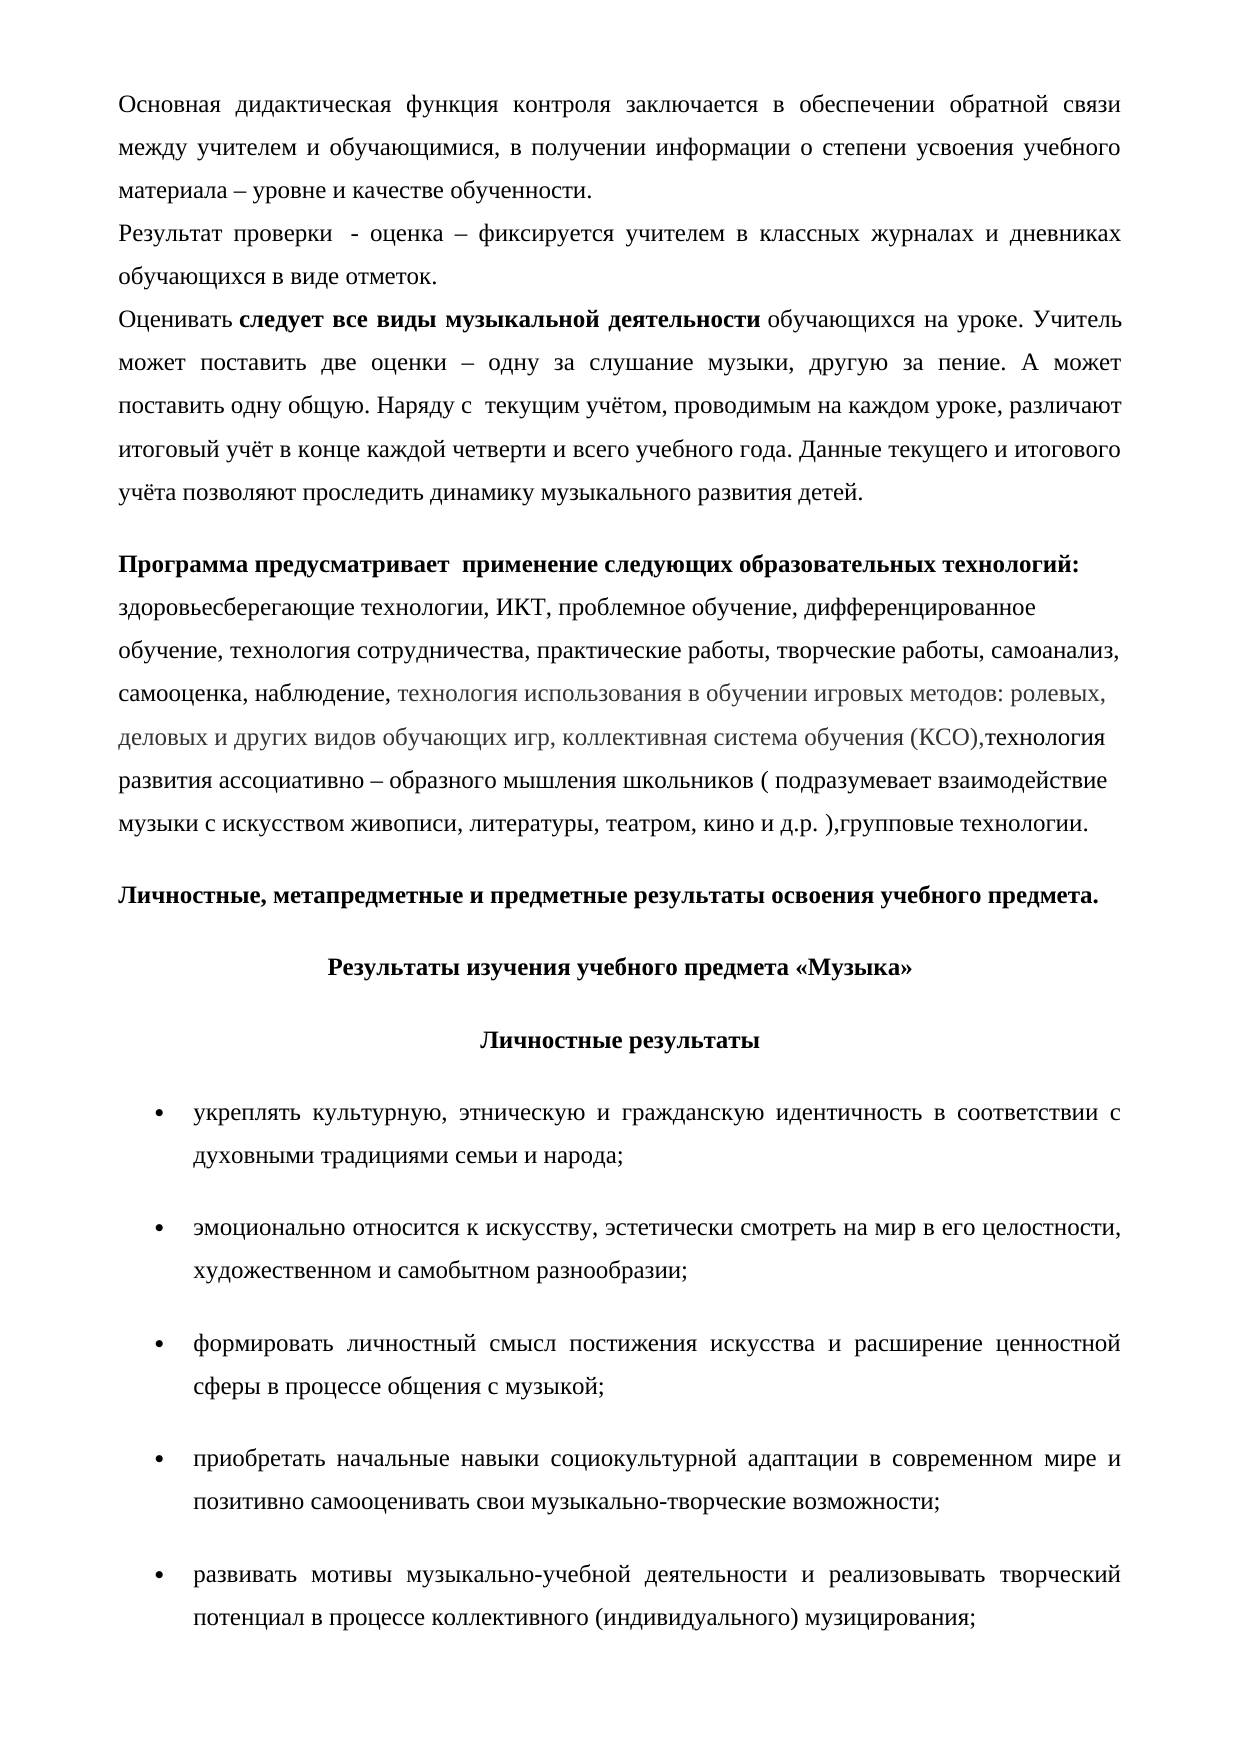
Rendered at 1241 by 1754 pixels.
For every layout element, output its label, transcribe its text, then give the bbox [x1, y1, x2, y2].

text Личностные, метапредметные и предметные результаты освоения учебного предмета. [118, 880, 1122, 909]
text Программа предусматривает применение следующих образовательных технологий: здоровьесберегающие технологии, ИКТ, проблемное обучение, дифференцированное обучение, технология сотрудничества, практические работы, творческие работы, самоанализ, самооценка, наблюдение, технология использования в обучении игровых методов: ролевых, деловых и других видов обучающих игр, коллективная система обучения (КСО),технология развития ассоциативно – образного мышления школьников ( подразумевает взаимодействие музыки с искусством живописи, литературы, театром, кино и д.р. ),групповые технологии. [118, 549, 1122, 837]
list развивать мотивы музыкально-учебной деятельности и реализовывать творческий потенциал в процессе коллективного (индивидуального) музицирования; [156, 1559, 1122, 1631]
text Личностные результаты [118, 1025, 1122, 1053]
text Оценивать следует все виды музыкальной деятельности обучающихся на уроке. Учитель может поставить две оценки – одну за слушание музыки, другую за пение. А может поставить одну общую. Наряду с текущим учётом, проводимым на каждом уроке, различают итоговый учёт в конце каждой четверти и всего учебного года. Данные текущего и итогового учёта позволяют проследить динамику музыкального развития детей. [118, 304, 1122, 506]
list приобретать начальные навыки социокультурной адаптации в современном мире и позитивно самооценивать свои музыкально-творческие возможности; [156, 1443, 1122, 1515]
list укреплять культурную, этническую и гражданскую идентичность в соответствии с духовными традициями семьи и народа; [156, 1097, 1122, 1169]
list эмоционально относится к искусству, эстетически смотреть на мир в его целостности, художественном и самобытном разнообразии; [156, 1212, 1122, 1284]
text Основная дидактическая функция контроля заключается в обеспечении обратной связи между учителем и обучающимися, в получении информации о степени усвоения учебного материала – уровне и качестве обученности. [118, 89, 1122, 204]
list формировать личностный смысл постижения искусства и расширение ценностной сферы в процессе общения с музыкой; [156, 1328, 1122, 1400]
text Результаты изучения учебного предмета «Музыка» [118, 952, 1122, 981]
text Результат проверки - оценка – фиксируется учителем в классных журналах и дневниках обучающихся в виде отметок. [118, 218, 1122, 290]
